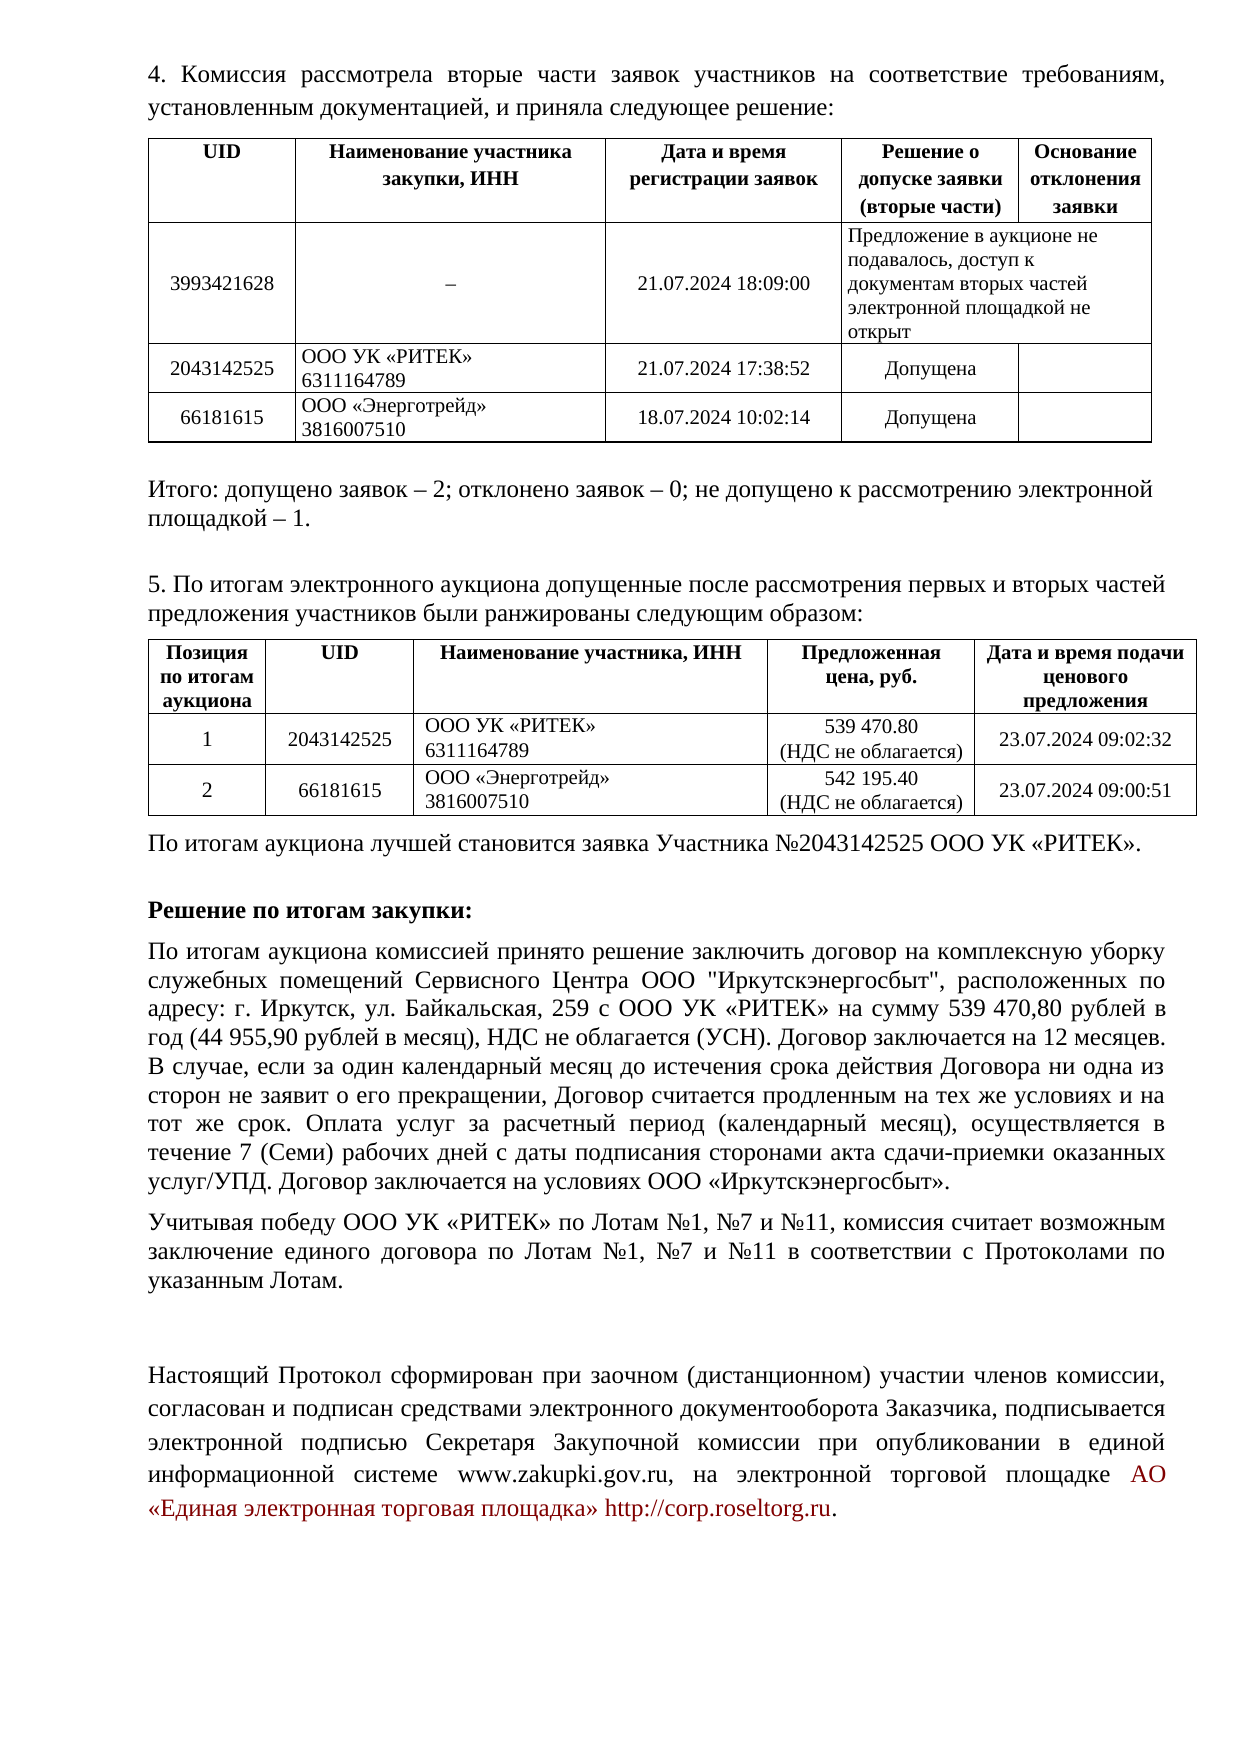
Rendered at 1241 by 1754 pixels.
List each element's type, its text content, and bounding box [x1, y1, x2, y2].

text 4. Комиссия рассмотрела вторые части заявок участников на соответствие требованиям, установленным документацией, и приняла следующее решение: [148, 59, 1166, 121]
table_cell 23.07.2024 09:02:32 [975, 714, 1196, 764]
table_header Наименование участника, ИНН [414, 640, 767, 712]
table_header Позиция по итогам аукциона [149, 640, 265, 712]
table_cell 539 470.80 (НДС не облагается) [768, 714, 974, 764]
text 5. По итогам электронного аукциона допущенные после рассмотрения первых и вторых частей предложения участников были ранжированы следующим образом: [148, 569, 1166, 627]
table_cell 18.07.2024 10:02:14 [606, 393, 841, 441]
table_cell [1019, 393, 1151, 441]
text Решение по итогам закупки: [148, 895, 1166, 923]
table_header Решение о допуске заявки (вторые части) [842, 139, 1018, 222]
table_cell 2043142525 [149, 344, 295, 392]
table_cell ООО «Энерготрейд» 3816007510 [414, 765, 767, 815]
table_cell 21.07.2024 18:09:00 [606, 223, 841, 343]
table_cell [1019, 344, 1151, 392]
table_cell ООО «Энерготрейд» 3816007510 [296, 393, 605, 441]
table_cell 542 195.40 (НДС не облагается) [768, 765, 974, 815]
table_header UID [149, 139, 295, 222]
table_header Основание отклонения заявки [1019, 139, 1151, 222]
table_header Дата и время регистрации заявок [606, 139, 841, 222]
table_cell ООО УК «РИТЕК» 6311164789 [296, 344, 605, 392]
table_cell ООО УК «РИТЕК» 6311164789 [414, 714, 767, 764]
text По итогам аукциона лучшей становится заявка Участника №2043142525 ООО УК «РИТЕК». [148, 828, 1166, 857]
text Итого: допущено заявок – 2; отклонено заявок – 0; не допущено к рассмотрению электронной площадкой – 1. [148, 474, 1166, 532]
table_cell 2043142525 [266, 714, 413, 764]
table_header Дата и время подачи ценового предложения [975, 640, 1196, 712]
table_cell 21.07.2024 17:38:52 [606, 344, 841, 392]
table_cell Предложение в аукционе не подавалось, доступ к документам вторых частей электронной площадкой не открыт [842, 223, 1151, 343]
table_cell 23.07.2024 09:00:51 [975, 765, 1196, 815]
table_cell Допущена [842, 344, 1018, 392]
table_cell 66181615 [266, 765, 413, 815]
table_header UID [266, 640, 413, 712]
table_cell – [296, 223, 605, 343]
table_cell 66181615 [149, 393, 295, 441]
text Учитывая победу ООО УК «РИТЕК» по Лотам №1, №7 и №11, комиссия считает возможным заключение единого договора по Лотам №1, №7 и №11 в соответствии с Протоколами по указанным Лотам. [148, 1207, 1166, 1293]
table_header Наименование участника закупки, ИНН [296, 139, 605, 222]
table_cell Допущена [842, 393, 1018, 441]
table_cell 2 [149, 765, 265, 815]
table_cell 3993421628 [149, 223, 295, 343]
text Настоящий Протокол сформирован при заочном (дистанционном) участии членов комиссии, согласован и подписан средствами электронного документооборота Заказчика, подписывается электронной подписью Секретаря Закупочной комиссии при опубликовании в единой информационной системе www.zakupki.gov.ru, на электронной торговой площадке АО «Единая электронная торговая площадка» http://corp.roseltorg.ru. [148, 1361, 1166, 1521]
text По итогам аукциона комиссией принято решение заключить договор на комплексную уборку служебных помещений Сервисного Центра ООО "Иркутскэнергосбыт", расположенных по адресу: г. Иркутск, ул. Байкальская, 259 с ООО УК «РИТЕК» на сумму 539 470,80 рублей в год (44 955,90 рублей в месяц), НДС не облагается (УСН). Договор заключается на 12 месяцев. В случае, если за один календарный месяц до истечения срока действия Договора ни одна из сторон не заявит о его прекращении, Договор считается продленным на тех же условиях и на тот же срок. Оплата услуг за расчетный период (календарный месяц), осуществляется в течение 7 (Семи) рабочих дней с даты подписания сторонами акта сдачи-приемки оказанных услуг/УПД. Договор заключается на условиях ООО «Иркутскэнергосбыт». [148, 936, 1166, 1195]
table_header Предложенная цена, руб. [768, 640, 974, 712]
table_cell 1 [149, 714, 265, 764]
